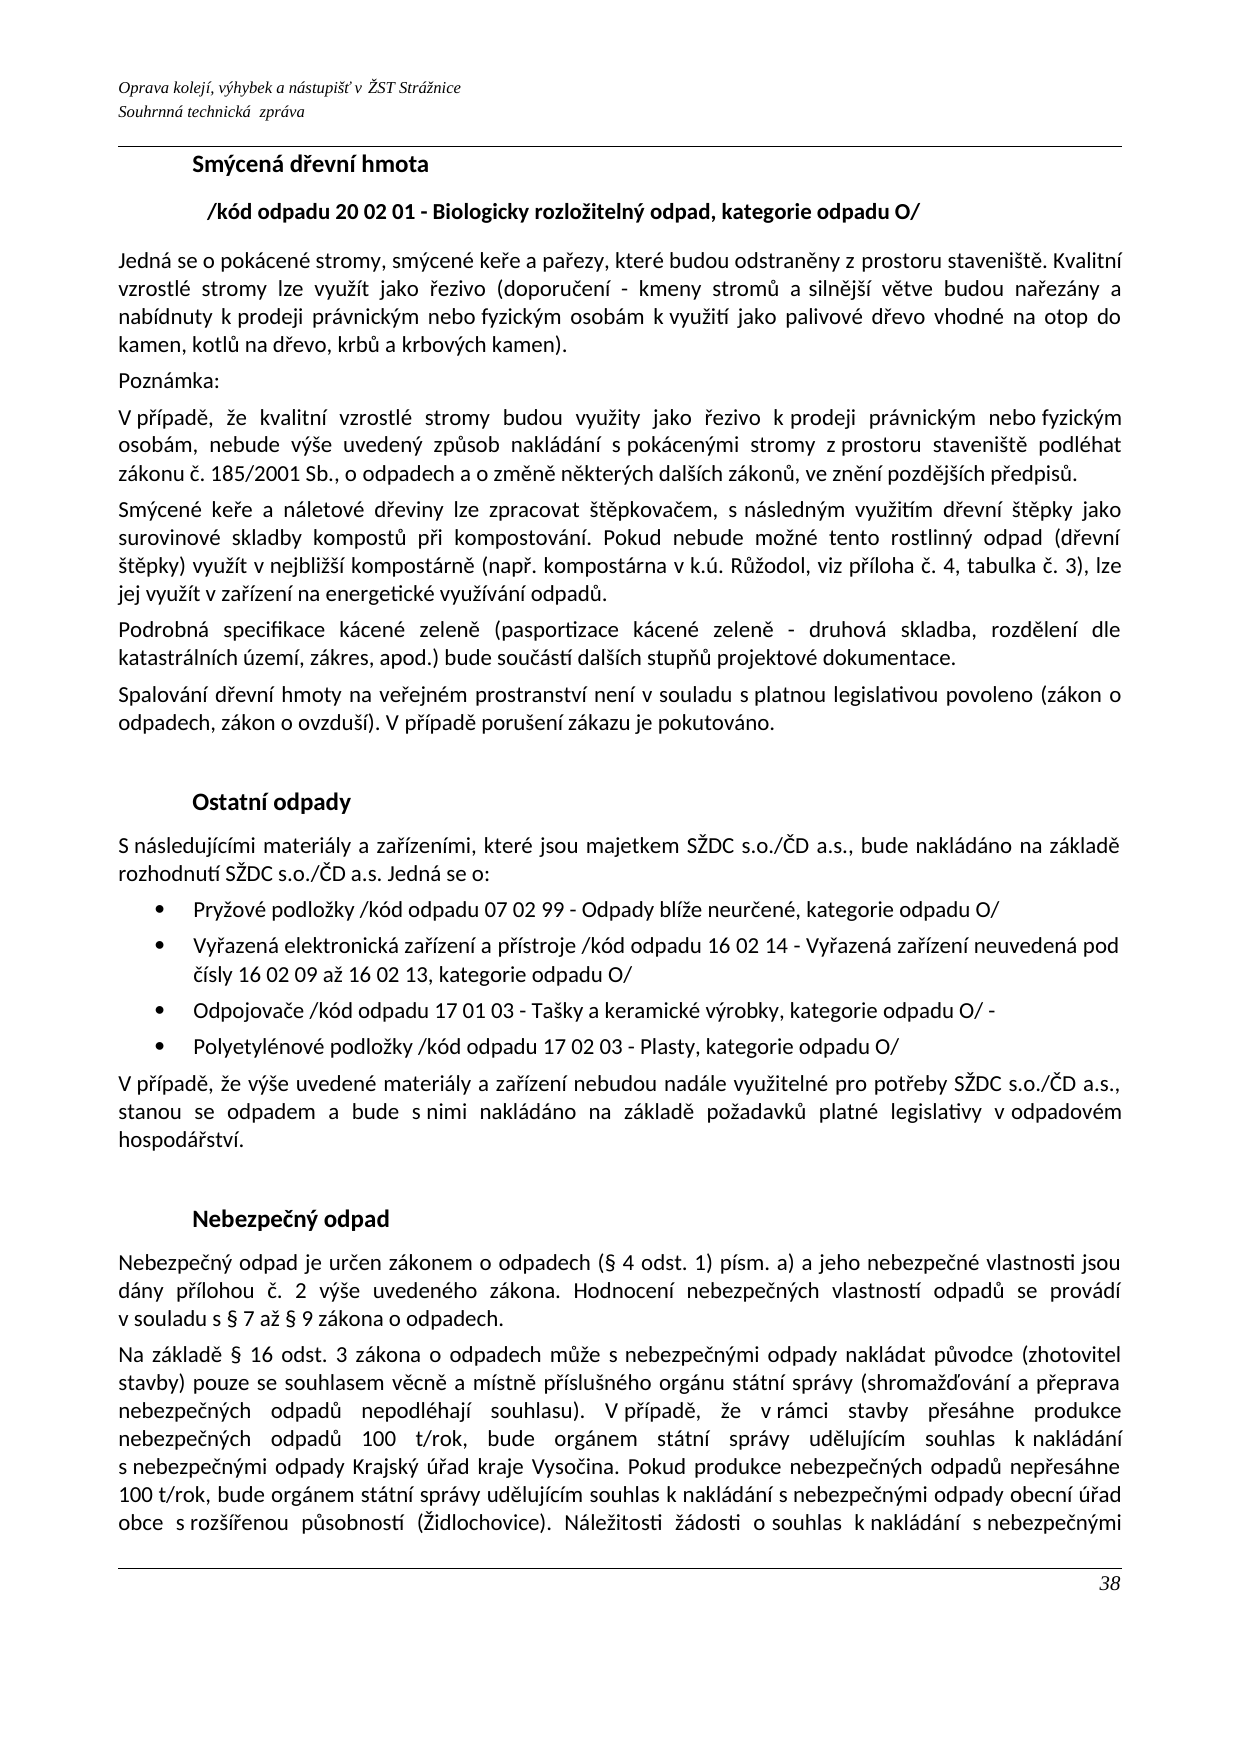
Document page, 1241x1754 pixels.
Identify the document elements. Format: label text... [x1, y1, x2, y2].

text V případě, že kvalitní vzrostlé stromy budou využity jako řezivo k prodeji právnickým nebo fyzickým osobám, nebude výše uvedený způsob nakládání s pokácenými stromy z prostoru staveniště podléhat zákonu č. 185/2001 Sb., o odpadech a o změně některých dalších zákonů, ve znění pozdějších předpisů. [118, 403, 1122, 487]
text /kód odpadu 20 02 01 - Biologicky rozložitelný odpad, kategorie odpadu O/ [118, 197, 1122, 225]
text S následujícími materiály a zařízeními, které jsou majetkem SŽDC s.o./ČD a.s., bude nakládáno na základě rozhodnutí SŽDC s.o./ČD a.s. Jedná se o: [118, 831, 1122, 887]
text Spalování dřevní hmoty na veřejném prostranství není v souladu s platnou legislativou povoleno (zákon o odpadech, zákon o ovzduší). V případě porušení zákazu je pokutováno. [118, 680, 1122, 736]
list Odpojovače /kód odpadu 17 01 03 - Tašky a keramické výrobky, kategorie odpadu O/ - [156, 996, 1122, 1024]
text Podrobná specifikace kácené zeleně (pasportizace kácené zeleně - druhová skladba, rozdělení dle katastrálních území, zákres, apod.) bude součástí dalších stupňů projektové dokumentace. [118, 615, 1122, 671]
text Jedná se o pokácené stromy, smýcené keře a pařezy, které budou odstraněny z prostoru staveniště. Kvalitní vzrostlé stromy lze využít jako řezivo (doporučení - kmeny stromů a silnější větve budou nařezány a nabídnuty k prodeji právnickým nebo fyzickým osobám k využití jako palivové dřevo vhodné na otop do kamen, kotlů na dřevo, krbů a krbových kamen). [118, 246, 1122, 358]
text Poznámka: [118, 366, 1122, 394]
text V případě, že výše uvedené materiály a zařízení nebudou nadále využitelné pro potřeby SŽDC s.o./ČD a.s., stanou se odpadem a bude s nimi nakládáno na základě požadavků platné legislativy v odpadovém hospodářství. [118, 1069, 1122, 1153]
subtitle Nebezpečný odpad [165, 1203, 1122, 1233]
text Smýcené keře a náletové dřeviny lze zpracovat štěpkovačem, s následným využitím dřevní štěpky jako surovinové skladby kompostů při kompostování. Pokud nebude možné tento rostlinný odpad (dřevní štěpky) využít v nejbližší kompostárně (např. kompostárna v k.ú. Růžodol, viz příloha č. 4, tabulka č. 3), lze jej využít v zařízení na energetické využívání odpadů. [118, 495, 1122, 607]
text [118, 1340, 1122, 1536]
subtitle Ostatní odpady [165, 786, 1122, 816]
list Pryžové podložky /kód odpadu 07 02 99 - Odpady blíže neurčené, kategorie odpadu O/ [156, 895, 1122, 923]
list Polyetylénové podložky /kód odpadu 17 02 03 - Plasty, kategorie odpadu O/ [156, 1032, 1122, 1060]
subtitle Smýcená dřevní hmota [165, 148, 1122, 178]
text Nebezpečný odpad je určen zákonem o odpadech (§ 4 odst. 1) písm. a) a jeho nebezpečné vlastnosti jsou dány přílohou č. 2 výše uvedeného zákona. Hodnocení nebezpečných vlastností odpadů se provádí v souladu s § 7 až § 9 zákona o odpadech. [118, 1248, 1122, 1332]
list Vyřazená elektronická zařízení a přístroje /kód odpadu 16 02 14 - Vyřazená zařízení neuvedená pod čísly 16 02 09 až 16 02 13, kategorie odpadu O/ [156, 932, 1122, 988]
